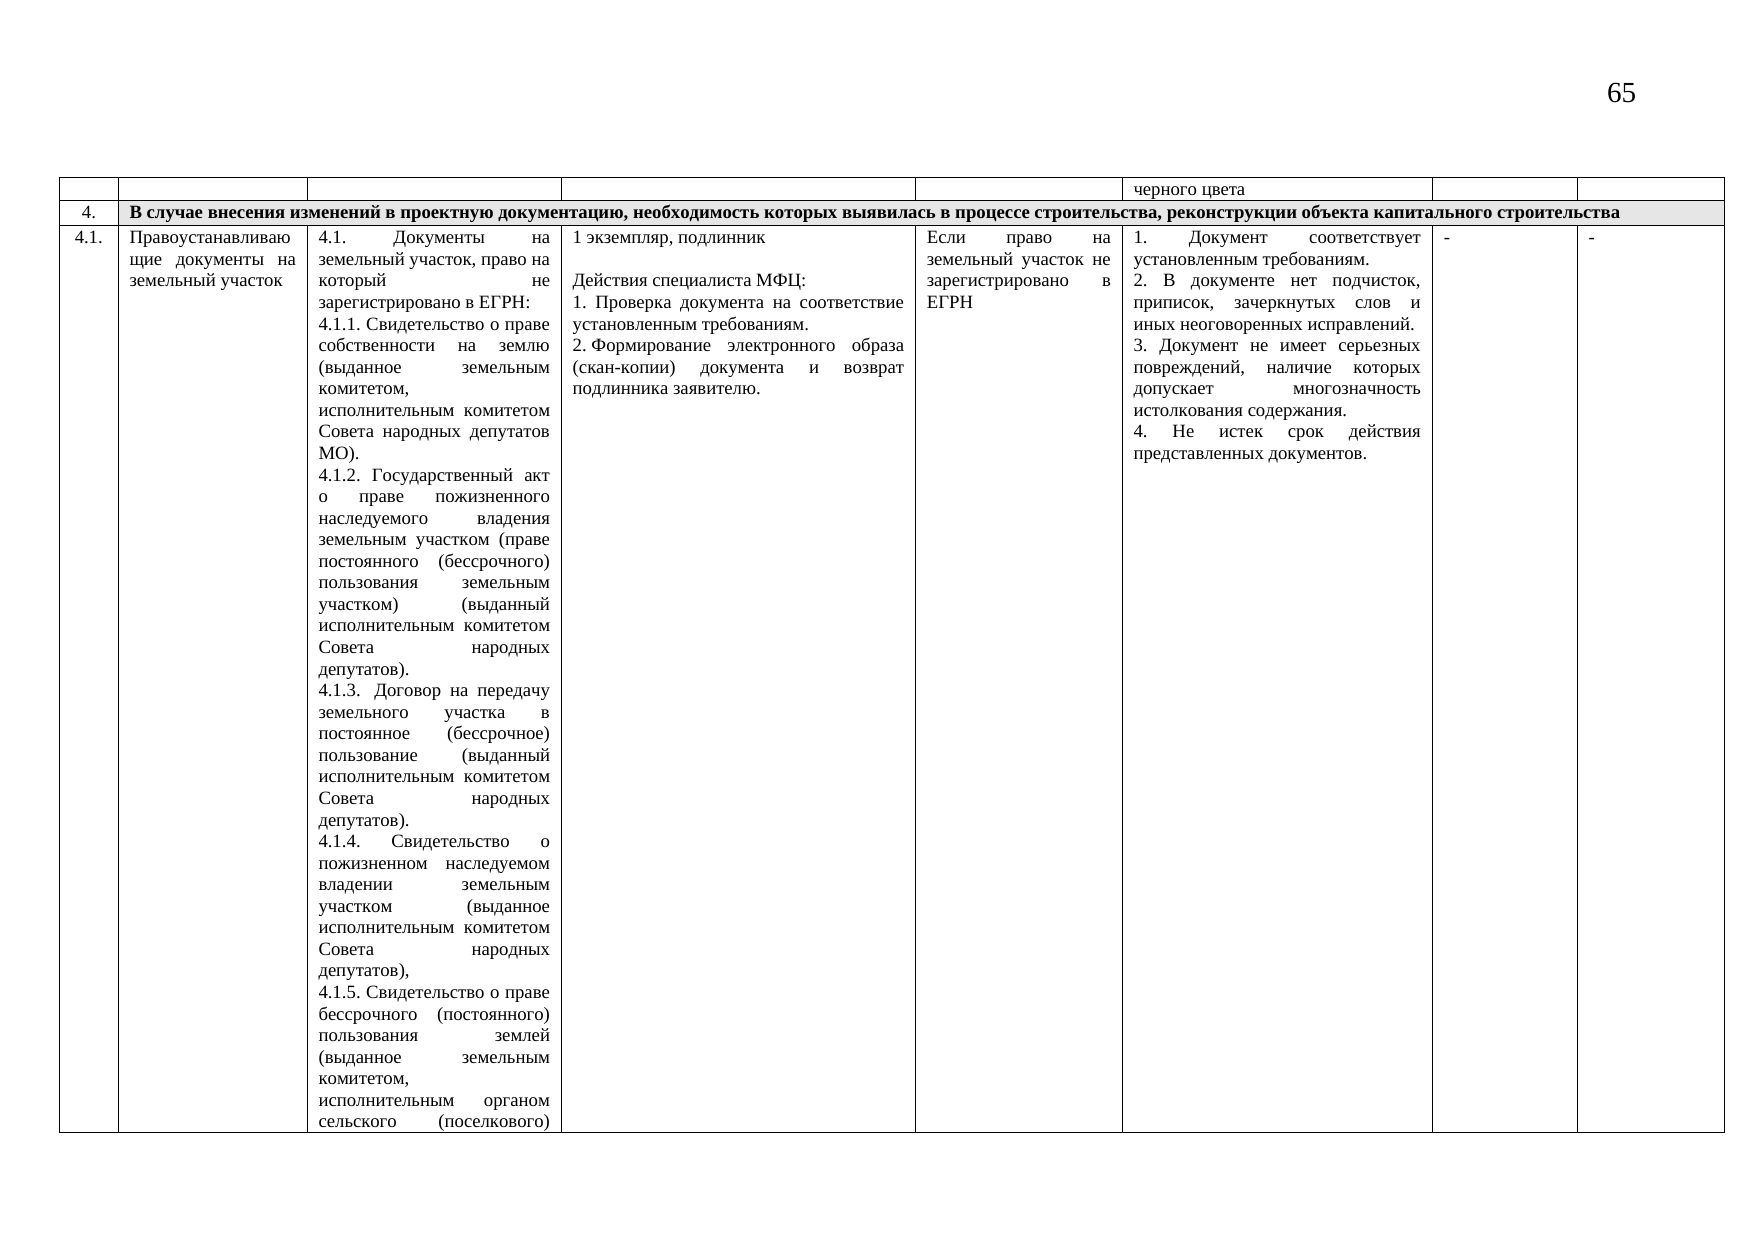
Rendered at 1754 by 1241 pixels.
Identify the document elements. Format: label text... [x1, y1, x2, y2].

table_cell - [1578, 226, 1724, 1132]
table_cell 4. [60, 201, 118, 225]
table_cell - [1578, 178, 1724, 200]
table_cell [1123, 226, 1432, 1132]
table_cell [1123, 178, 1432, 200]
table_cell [916, 178, 1122, 200]
table_cell - [1433, 226, 1577, 1132]
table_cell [562, 178, 915, 200]
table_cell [308, 226, 561, 1132]
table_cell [916, 226, 1122, 1132]
table_cell - [1433, 178, 1577, 200]
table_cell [562, 226, 915, 1132]
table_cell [119, 226, 307, 1132]
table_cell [308, 178, 561, 200]
table_cell В случае внесения изменений в проектную документацию, необходимость которых выявилась в процессе строительства, реконструкции объекта капитального строительства [119, 201, 1724, 225]
table_cell 4.1. [60, 226, 118, 1132]
